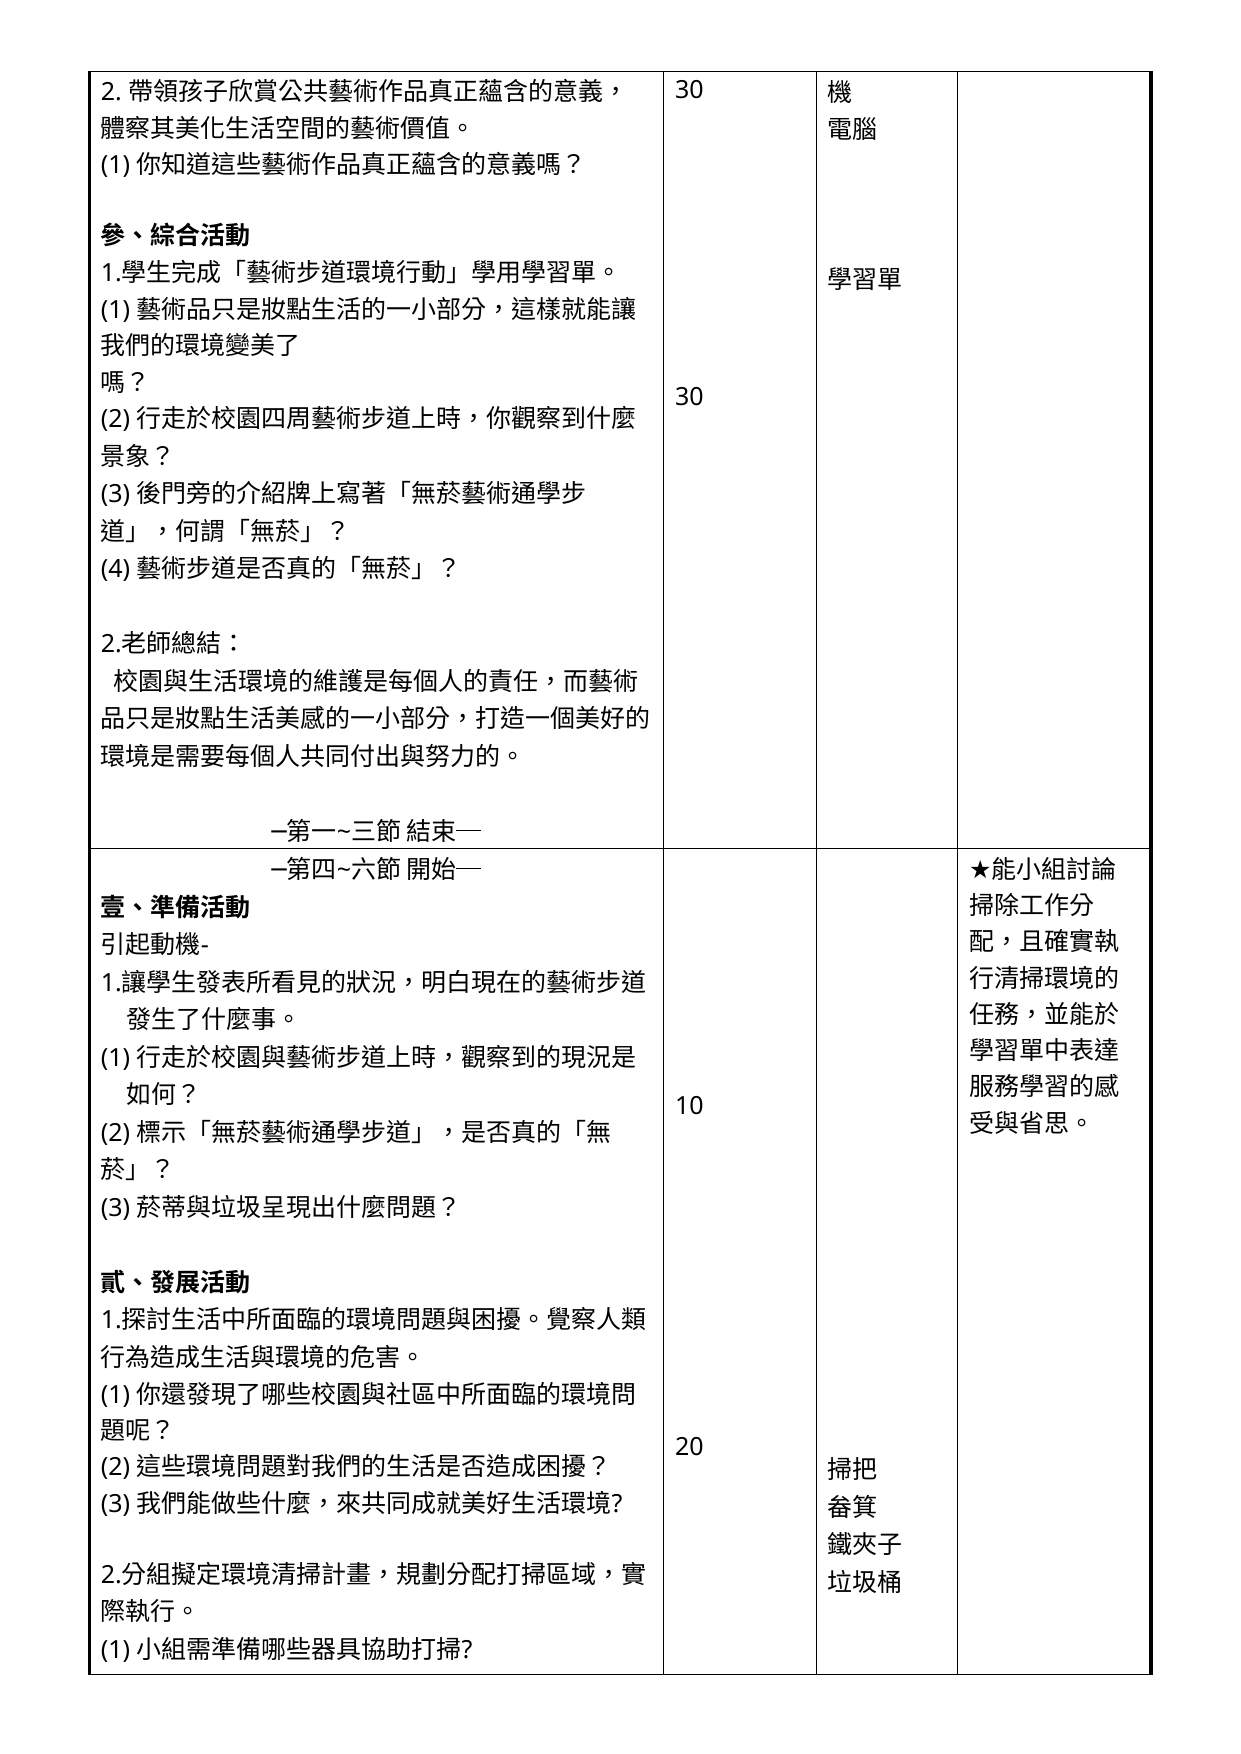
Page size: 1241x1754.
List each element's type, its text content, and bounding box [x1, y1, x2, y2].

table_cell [958, 72, 1149, 848]
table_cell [91, 849, 663, 1674]
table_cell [817, 72, 957, 848]
table_cell 掃把 畚箕 鐵夾子 垃圾桶 學習單 [817, 849, 957, 1674]
table_cell 20 40 30 30 [664, 72, 816, 848]
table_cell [958, 849, 1149, 1674]
table_cell 10 20 50 20 20 [664, 849, 816, 1674]
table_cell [91, 72, 663, 848]
